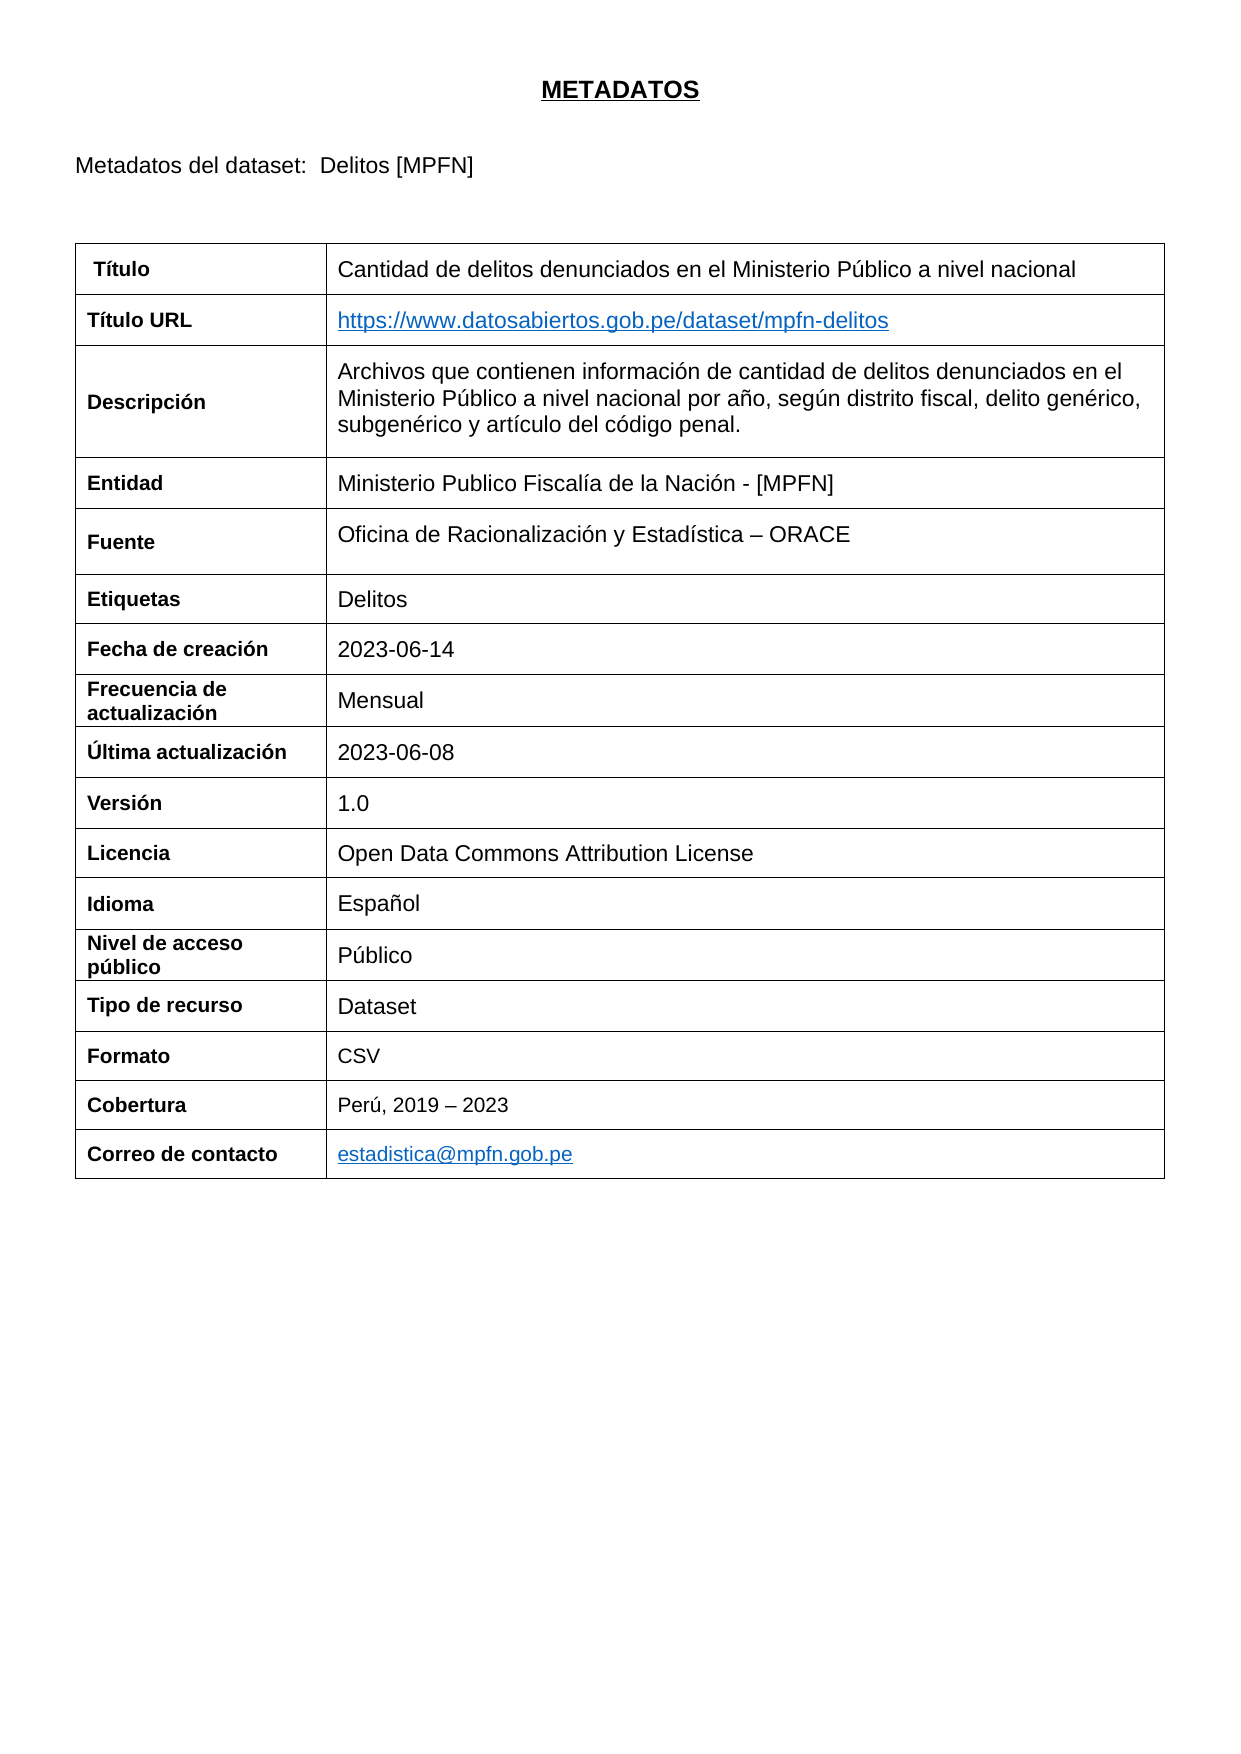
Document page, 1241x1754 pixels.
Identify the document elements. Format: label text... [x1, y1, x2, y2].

table_header Cantidad de delitos denunciados en el Ministerio Público a nivel nacional [327, 244, 1164, 294]
table_cell Dataset [327, 981, 1164, 1031]
table_cell Oficina de Racionalización y Estadística – ORACE [327, 509, 1164, 574]
table_cell Perú, 2019 – 2023 [327, 1081, 1164, 1129]
table_cell 1.0 [327, 778, 1164, 828]
table_cell Open Data Commons Attribution License [327, 829, 1164, 877]
table_cell Tipo de recurso [76, 981, 326, 1031]
table_cell Entidad [76, 458, 326, 508]
table_cell Fuente [76, 509, 326, 574]
table_cell https://www.datosabiertos.gob.pe/dataset/mpfn-delitos [327, 295, 1164, 345]
table_cell Fecha de creación [76, 624, 326, 674]
table_cell Mensual [327, 675, 1164, 726]
table_cell Español [327, 878, 1164, 928]
table_cell Formato [76, 1032, 326, 1080]
table_cell Idioma [76, 878, 326, 928]
table_cell Cobertura [76, 1081, 326, 1129]
table_cell Etiquetas [76, 575, 326, 623]
text Metadatos del dataset: Delitos [MPFN] [75, 152, 1165, 179]
table_cell 2023-06-14 [327, 624, 1164, 674]
table_cell Público [327, 930, 1164, 980]
table_cell Título URL [76, 295, 326, 345]
table_cell estadistica@mpfn.gob.pe [327, 1130, 1164, 1178]
table_header Título [76, 244, 326, 294]
table_cell Ministerio Publico Fiscalía de la Nación - [MPFN] [327, 458, 1164, 508]
table_cell Descripción [76, 346, 326, 457]
table_cell Licencia [76, 829, 326, 877]
table_cell Última actualización [76, 727, 326, 777]
table_cell Versión [76, 778, 326, 828]
table_cell Correo de contacto [76, 1130, 326, 1178]
table_cell Frecuencia de actualización [76, 675, 326, 726]
text METADATOS [75, 75, 1165, 104]
table_cell Archivos que contienen información de cantidad de delitos denunciados en el Ministerio Público a nivel nacional por año, según distrito fiscal, delito genérico, subgenérico y artículo del código penal. [327, 346, 1164, 457]
table_cell Nivel de acceso público [76, 930, 326, 980]
table_cell Delitos [327, 575, 1164, 623]
table_cell 2023-06-08 [327, 727, 1164, 777]
table_cell CSV [327, 1032, 1164, 1080]
